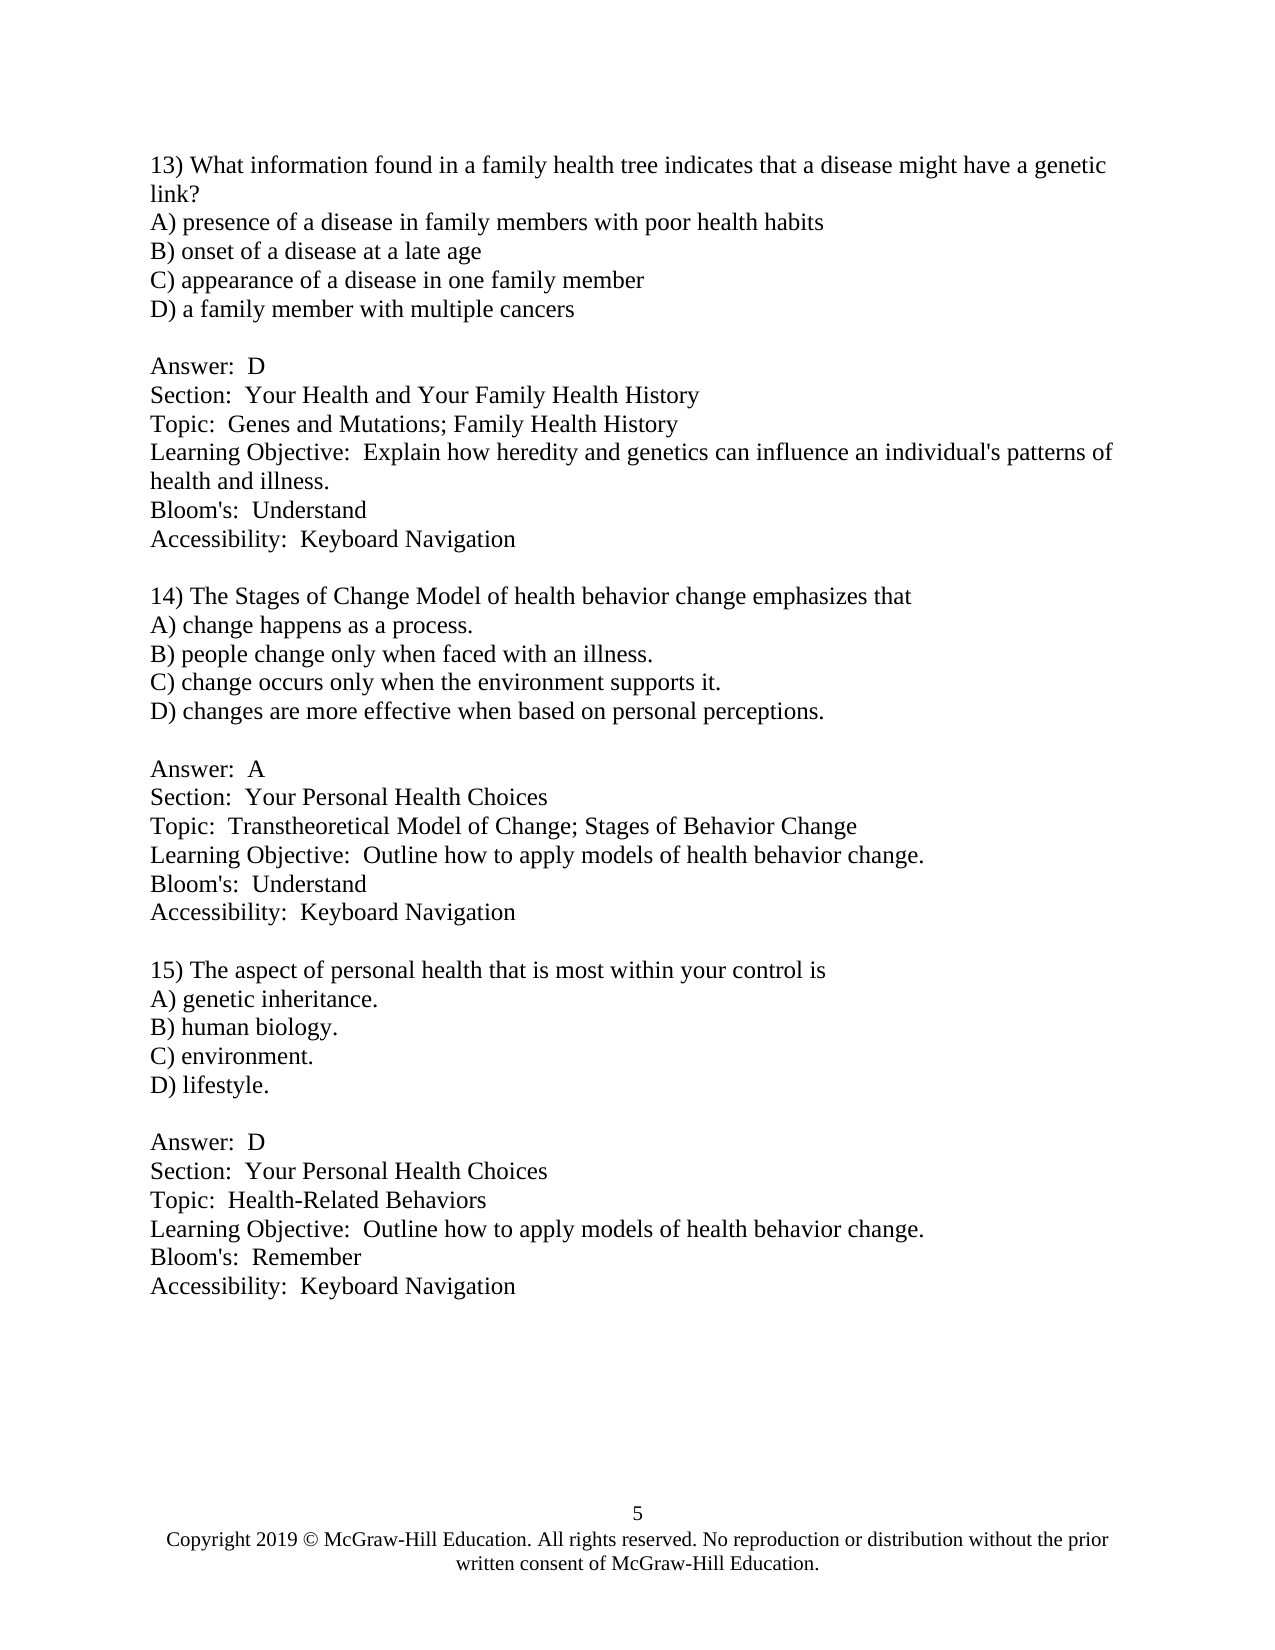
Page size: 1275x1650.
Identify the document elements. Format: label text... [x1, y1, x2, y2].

text 15) The aspect of personal health that is most within your control is [150, 955, 1125, 984]
text Learning Objective: Outline how to apply models of health behavior change. [150, 1214, 1125, 1242]
text 13) What information found in a family health tree indicates that a disease might have a genetic link? [150, 150, 1125, 207]
text Topic: Transtheoretical Model of Change; Stages of Behavior Change [150, 811, 1125, 840]
text Section: Your Personal Health Choices [150, 782, 1125, 811]
text C) appearance of a disease in one family member [150, 265, 1125, 294]
text Topic: Genes and Mutations; Family Health History [150, 409, 1125, 437]
text Answer: A [150, 754, 1125, 782]
text Bloom's: Understand [150, 495, 1125, 524]
text Answer: D [150, 1127, 1125, 1156]
text Accessibility: Keyboard Navigation [150, 524, 1125, 552]
text C) environment. [150, 1041, 1125, 1070]
text B) human biology. [150, 1012, 1125, 1041]
text Bloom's: Understand [150, 869, 1125, 897]
text D) changes are more effective when based on personal perceptions. [150, 696, 1125, 725]
text B) onset of a disease at a late age [150, 236, 1125, 265]
text Section: Your Health and Your Family Health History [150, 380, 1125, 409]
text Bloom's: Remember [150, 1242, 1125, 1271]
text Answer: D [150, 351, 1125, 380]
text A) genetic inheritance. [150, 984, 1125, 1012]
text Learning Objective: Explain how heredity and genetics can influence an individual's patterns of health and illness. [150, 437, 1125, 495]
text 14) The Stages of Change Model of health behavior change emphasizes that [150, 581, 1125, 610]
text B) people change only when faced with an illness. [150, 639, 1125, 667]
text Topic: Health-Related Behaviors [150, 1185, 1125, 1214]
text Learning Objective: Outline how to apply models of health behavior change. [150, 840, 1125, 869]
text D) lifestyle. [150, 1070, 1125, 1099]
text Section: Your Personal Health Choices [150, 1156, 1125, 1185]
text A) presence of a disease in family members with poor health habits [150, 207, 1125, 236]
text Accessibility: Keyboard Navigation [150, 897, 1125, 926]
text Accessibility: Keyboard Navigation [150, 1271, 1125, 1300]
text D) a family member with multiple cancers [150, 294, 1125, 322]
text A) change happens as a process. [150, 610, 1125, 639]
text C) change occurs only when the environment supports it. [150, 667, 1125, 696]
